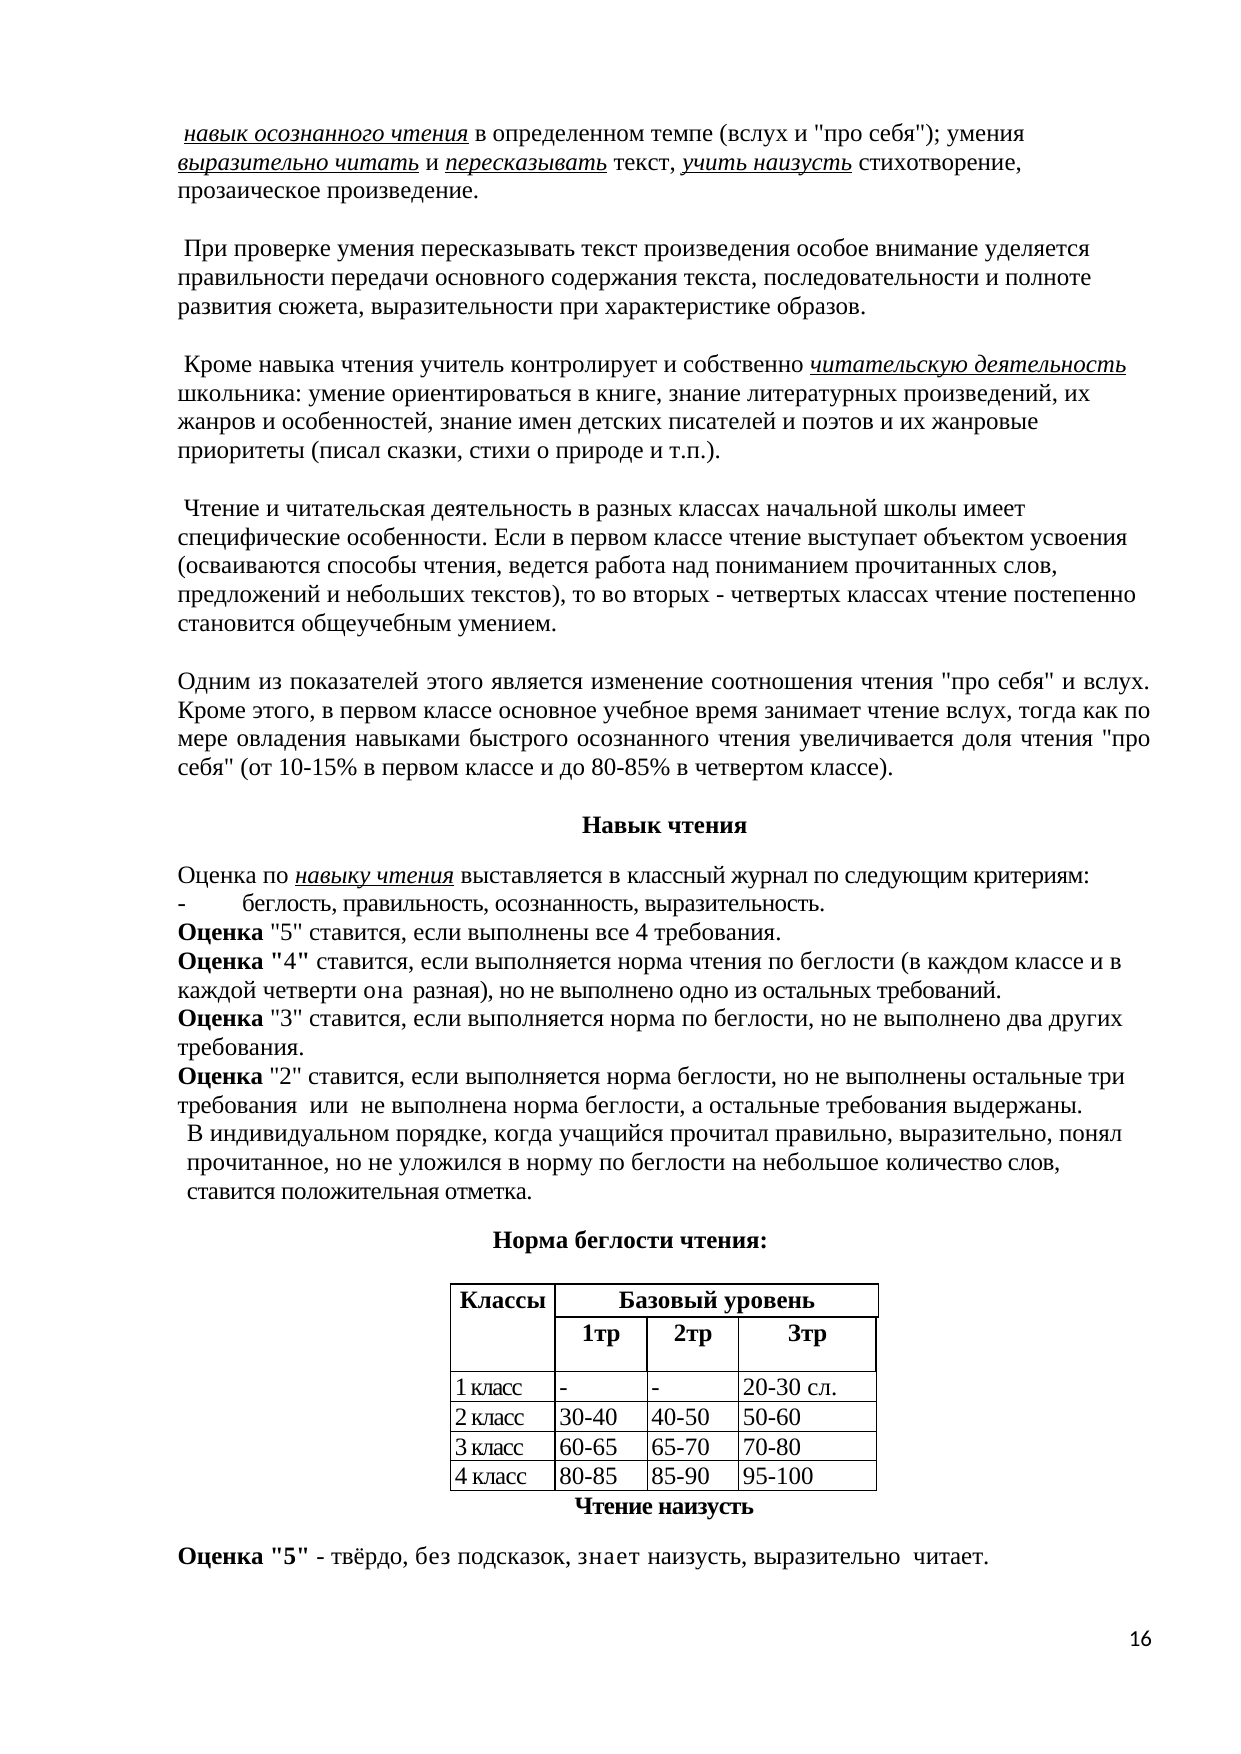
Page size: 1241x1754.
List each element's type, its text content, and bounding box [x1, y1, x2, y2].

table_cell 65-70 [648, 1432, 738, 1460]
text Норма беглости чтения: [177, 1226, 1152, 1254]
table_cell 30-40 [556, 1402, 647, 1431]
text В индивидуальном порядке, когда учащийся прочитал правильно, выразительно, понял прочитанное, но не уложился в норму по беглости на небольшое количество слов, ставится положительная отметка. [187, 1118, 1152, 1205]
text Оценка "3" ставится, если выполняется норма по беглости, но не выполнено два других требования. [177, 1003, 1152, 1061]
text Оценка "4" ставится, если выполняется норма чтения по беглости (в каждом классе и в каждой четверти она разная), но не выполнено одно из остальных требований. [177, 946, 1152, 1003]
table_cell 2 класс [451, 1402, 554, 1431]
table_header Классы [451, 1285, 554, 1371]
table_cell 70-80 [739, 1432, 876, 1460]
text Одним из показателей этого является изменение соотношения чтения "про себя" и вслух. Кроме этого, в первом классе основное учебное время занимает чтение вслух, тогда как по мере овладения навыками быстрого осознанного чтения увеличивается доля чтения "про себя" (от 10-15% в первом классе и до 80-85% в четвертом классе). [177, 666, 1152, 781]
text - беглость, правильность, осознанность, выразительность. [177, 888, 1152, 917]
table_cell 1тр [556, 1318, 646, 1371]
text Оценка по навыку чтения выставляется в классный журнал по следующим критериям: [177, 860, 1152, 888]
text навык осознанного чтения в определенном темпе (вслух и "про себя"); умения выразительно читать и пересказывать текст, учить наизусть стихотворение, прозаическое произведение. [177, 118, 1152, 204]
table_cell 4 класс [451, 1461, 554, 1490]
table_cell 95-100 [739, 1461, 876, 1490]
text Навык чтения [177, 810, 1152, 839]
table_cell 2тр [648, 1318, 738, 1371]
table_cell Зтр [739, 1318, 875, 1371]
text При проверке умения пересказывать текст произведения особое внимание уделяется правильности передачи основного содержания текста, последовательности и полноте развития сюжета, выразительности при характеристике образов. [177, 233, 1152, 320]
table_cell 3 класс [451, 1432, 554, 1460]
table_header Базовый уровень [556, 1285, 878, 1316]
text Чтение и читательская деятельность в разных классах начальной школы имеет специфические особенности. Если в первом классе чтение выступает объектом усвоения (осваиваются способы чтения, ведется работа над пониманием прочитанных слов, предложений и небольших текстов), то во вторых - четвертых классах чтение постепенно становится общеучебным умением. [177, 493, 1152, 637]
table_cell - [556, 1372, 647, 1401]
text Оценка "2" ставится, если выполняется норма беглости, но не выполнены остальные три требования или не выполнена норма беглости, а остальные требования выдержаны. [177, 1061, 1152, 1118]
table_cell 1 класс [451, 1372, 554, 1401]
table_cell 50-60 [739, 1402, 876, 1431]
table_cell 20-30 сл. [739, 1372, 876, 1401]
table_cell - [648, 1372, 738, 1401]
text Оценка "5" - твёрдо, без подсказок, знает наизусть, выразительно читает. [177, 1541, 1152, 1569]
text Чтение наизусть [177, 1491, 1152, 1520]
text Оценка "5" ставится, если выполнены все 4 требования. [177, 917, 1152, 946]
text Кроме навыка чтения учитель контролирует и собственно читательскую деятельность школьника: умение ориентироваться в книге, знание литературных произведений, их жанров и особенностей, знание имен детских писателей и поэтов и их жанровые приоритеты (писал сказки, стихи о природе и т.п.). [177, 349, 1152, 464]
table_cell 60-65 [556, 1432, 647, 1460]
table_cell 40-50 [648, 1402, 738, 1431]
table_cell 80-85 [556, 1461, 647, 1490]
table_cell 85-90 [648, 1461, 738, 1490]
